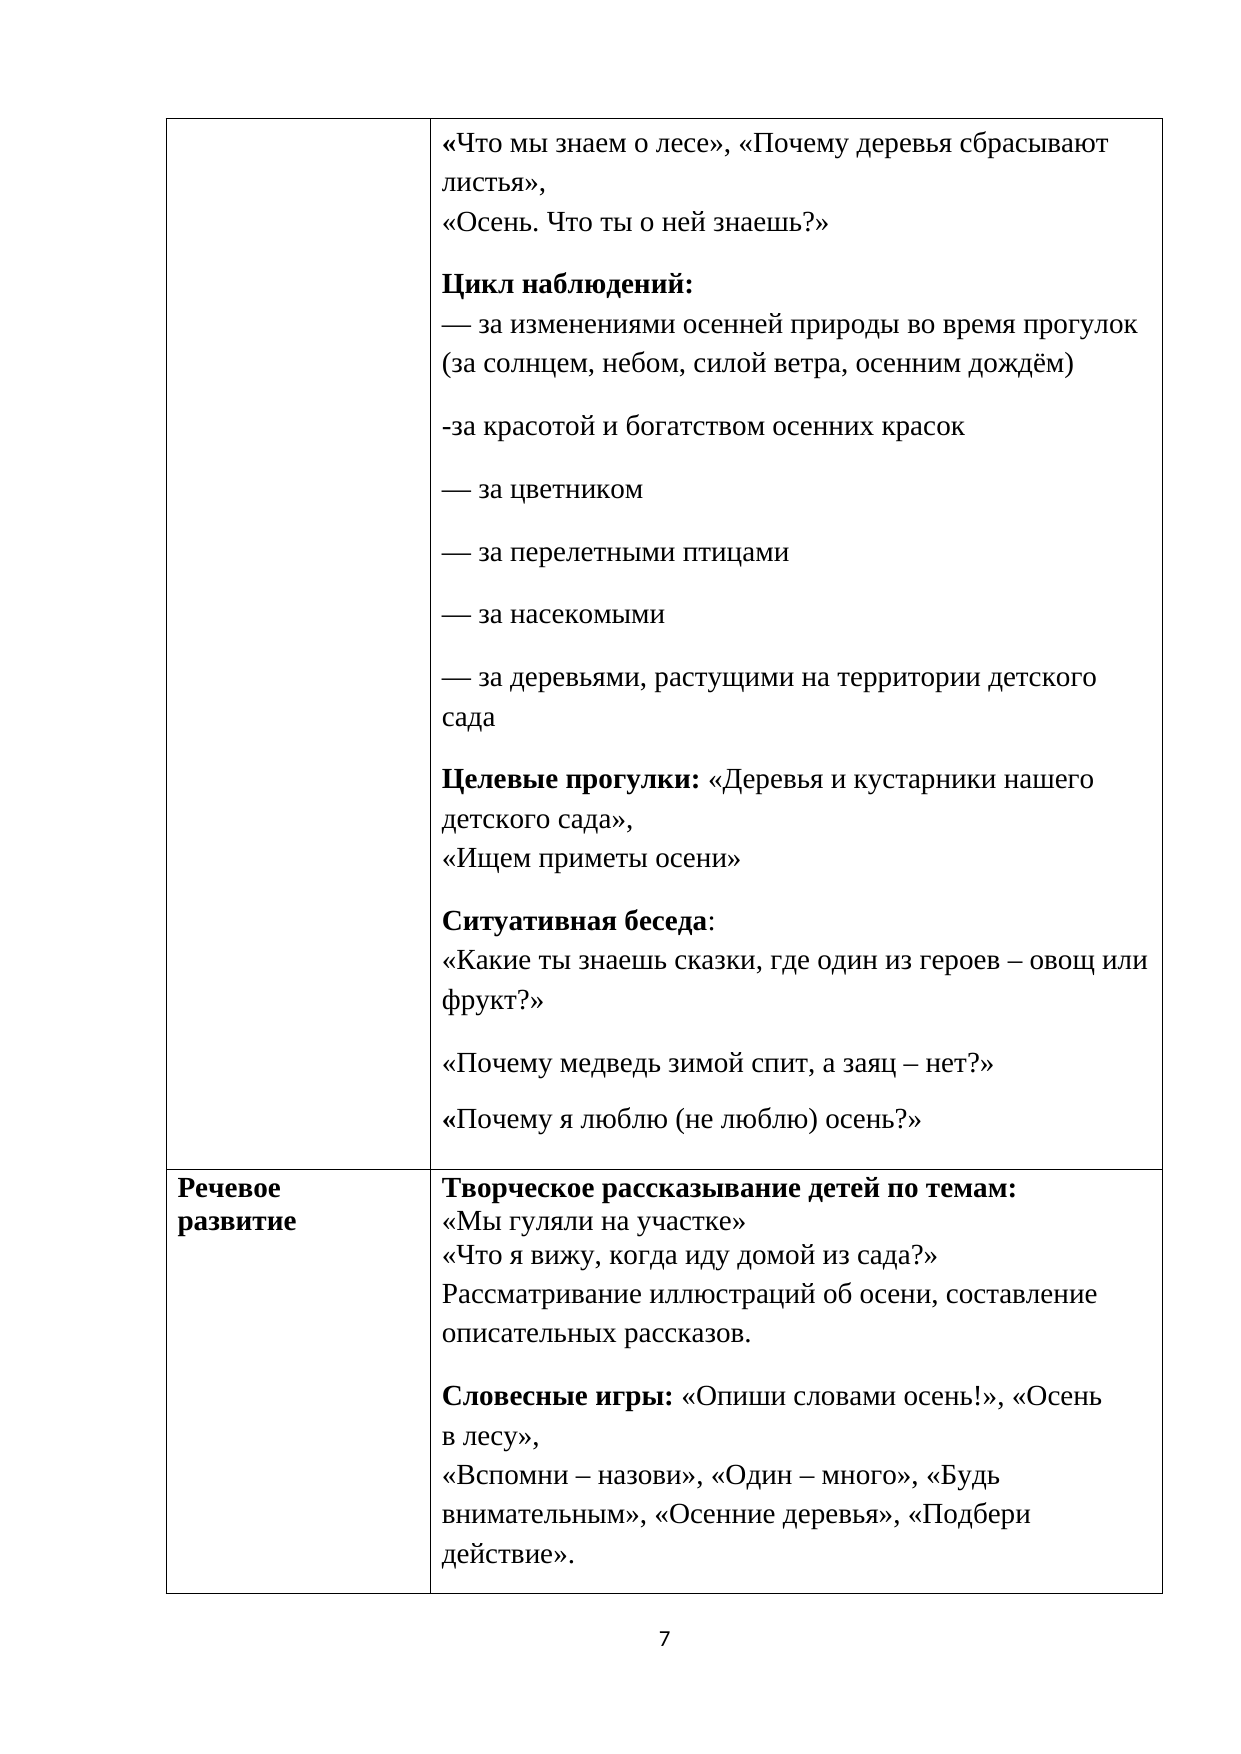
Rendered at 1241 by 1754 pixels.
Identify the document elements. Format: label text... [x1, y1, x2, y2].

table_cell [431, 1170, 1162, 1593]
table_cell Речевое развитие [167, 1170, 430, 1593]
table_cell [167, 119, 430, 1169]
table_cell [431, 119, 1162, 1169]
